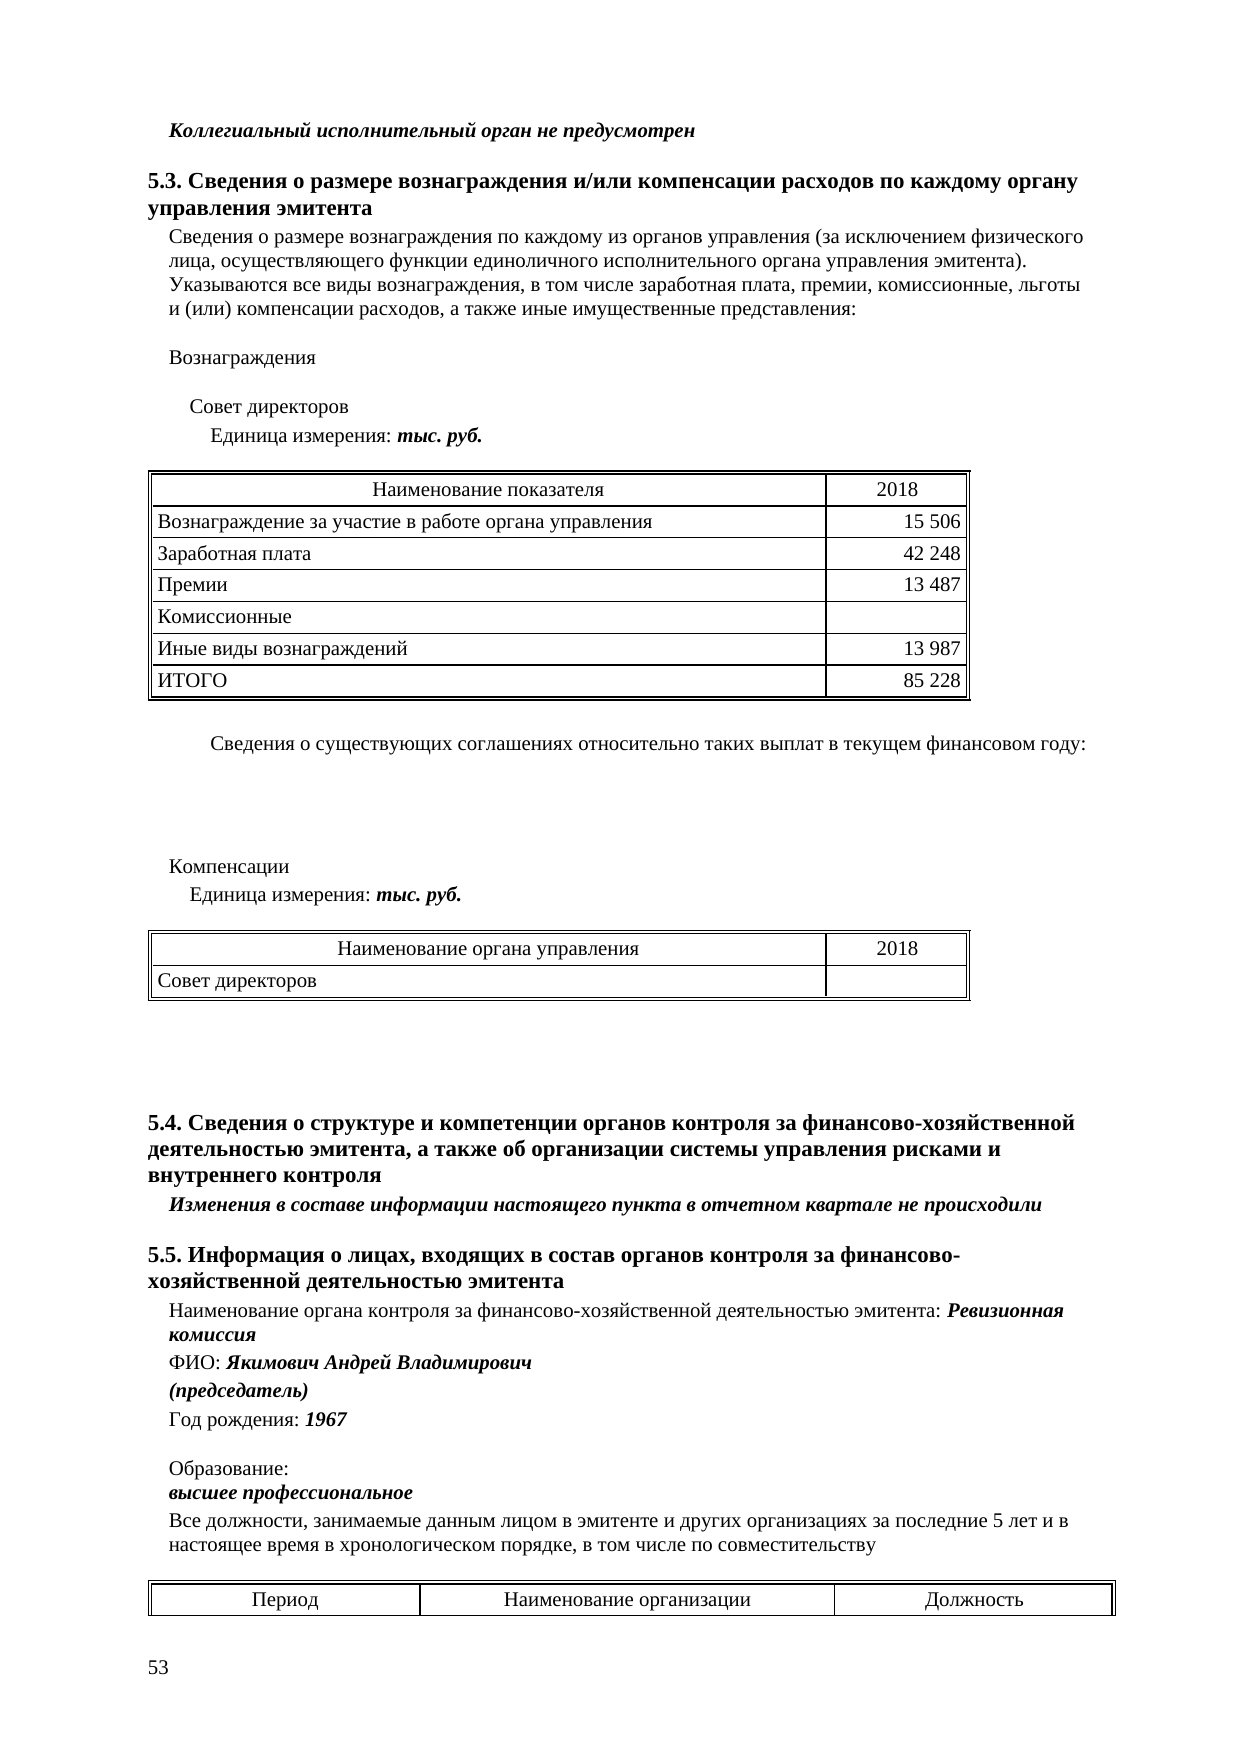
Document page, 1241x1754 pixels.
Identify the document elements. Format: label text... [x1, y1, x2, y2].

text Сведения о размере вознаграждения по каждому из органов управления (за исключением физического лица, осуществляющего функции единоличного исполнительного органа управления эмитента). Указываются все виды вознаграждения, в том числе заработная плата, премии, комиссионные, льготы и (или) компенсации расходов, а также иные имущественные представления: [168, 224, 1092, 320]
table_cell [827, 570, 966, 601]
text ФИО: Якимович Андрей Владимирович [168, 1350, 1092, 1374]
text Образование: высшее профессиональное [168, 1456, 1092, 1504]
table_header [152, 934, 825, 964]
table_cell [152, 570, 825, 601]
subtitle 5.4. Сведения о структуре и компетенции органов контроля за финансово-хозяйственной деятельностью эмитента, а также об организации системы управления рисками и внутреннего контроля [148, 1109, 1092, 1188]
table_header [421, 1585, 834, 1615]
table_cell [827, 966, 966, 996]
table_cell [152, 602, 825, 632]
text Год рождения: 1967 [168, 1407, 1092, 1431]
text Единица измерения: тыс. руб. [189, 882, 1092, 906]
subtitle 5.3. Сведения о размере вознаграждения и/или компенсации расходов по каждому органу управления эмитента [148, 167, 1092, 220]
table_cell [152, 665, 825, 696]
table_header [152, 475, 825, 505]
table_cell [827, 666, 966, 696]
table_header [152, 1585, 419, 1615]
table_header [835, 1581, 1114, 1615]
text Все должности, занимаемые данным лицом в эмитенте и других организациях за последние 5 лет и в настоящее время в хронологическом порядке, в том числе по совместительству [168, 1508, 1092, 1556]
subtitle Совет директоров [189, 394, 1092, 418]
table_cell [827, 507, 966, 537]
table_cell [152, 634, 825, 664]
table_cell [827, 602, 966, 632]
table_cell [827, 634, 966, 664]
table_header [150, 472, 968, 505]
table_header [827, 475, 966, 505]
subtitle Вознаграждения [168, 345, 1092, 369]
text Cведения о существующих соглашениях относительно таких выплат в текущем финансовом году: [210, 731, 1092, 779]
text Наименование органа контроля за финансово-хозяйственной деятельностью эмитента: Ревизионная комиссия [168, 1298, 1092, 1346]
text Изменения в составе информации настоящего пункта в отчетном квартале не происходили [168, 1192, 1092, 1216]
text (председатель) [168, 1378, 1092, 1402]
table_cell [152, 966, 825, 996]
text Коллегиальный исполнительный орган не предусмотрен [168, 118, 1092, 142]
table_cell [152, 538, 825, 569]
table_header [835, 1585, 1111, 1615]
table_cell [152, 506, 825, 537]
subtitle Компенсации [168, 854, 1092, 878]
text Единица измерения: тыс. руб. [210, 423, 1092, 447]
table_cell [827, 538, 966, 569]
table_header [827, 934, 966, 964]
subtitle 5.5. Информация о лицах, входящих в состав органов контроля за финансово-хозяйственной деятельностью эмитента [148, 1241, 1092, 1294]
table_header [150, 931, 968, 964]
